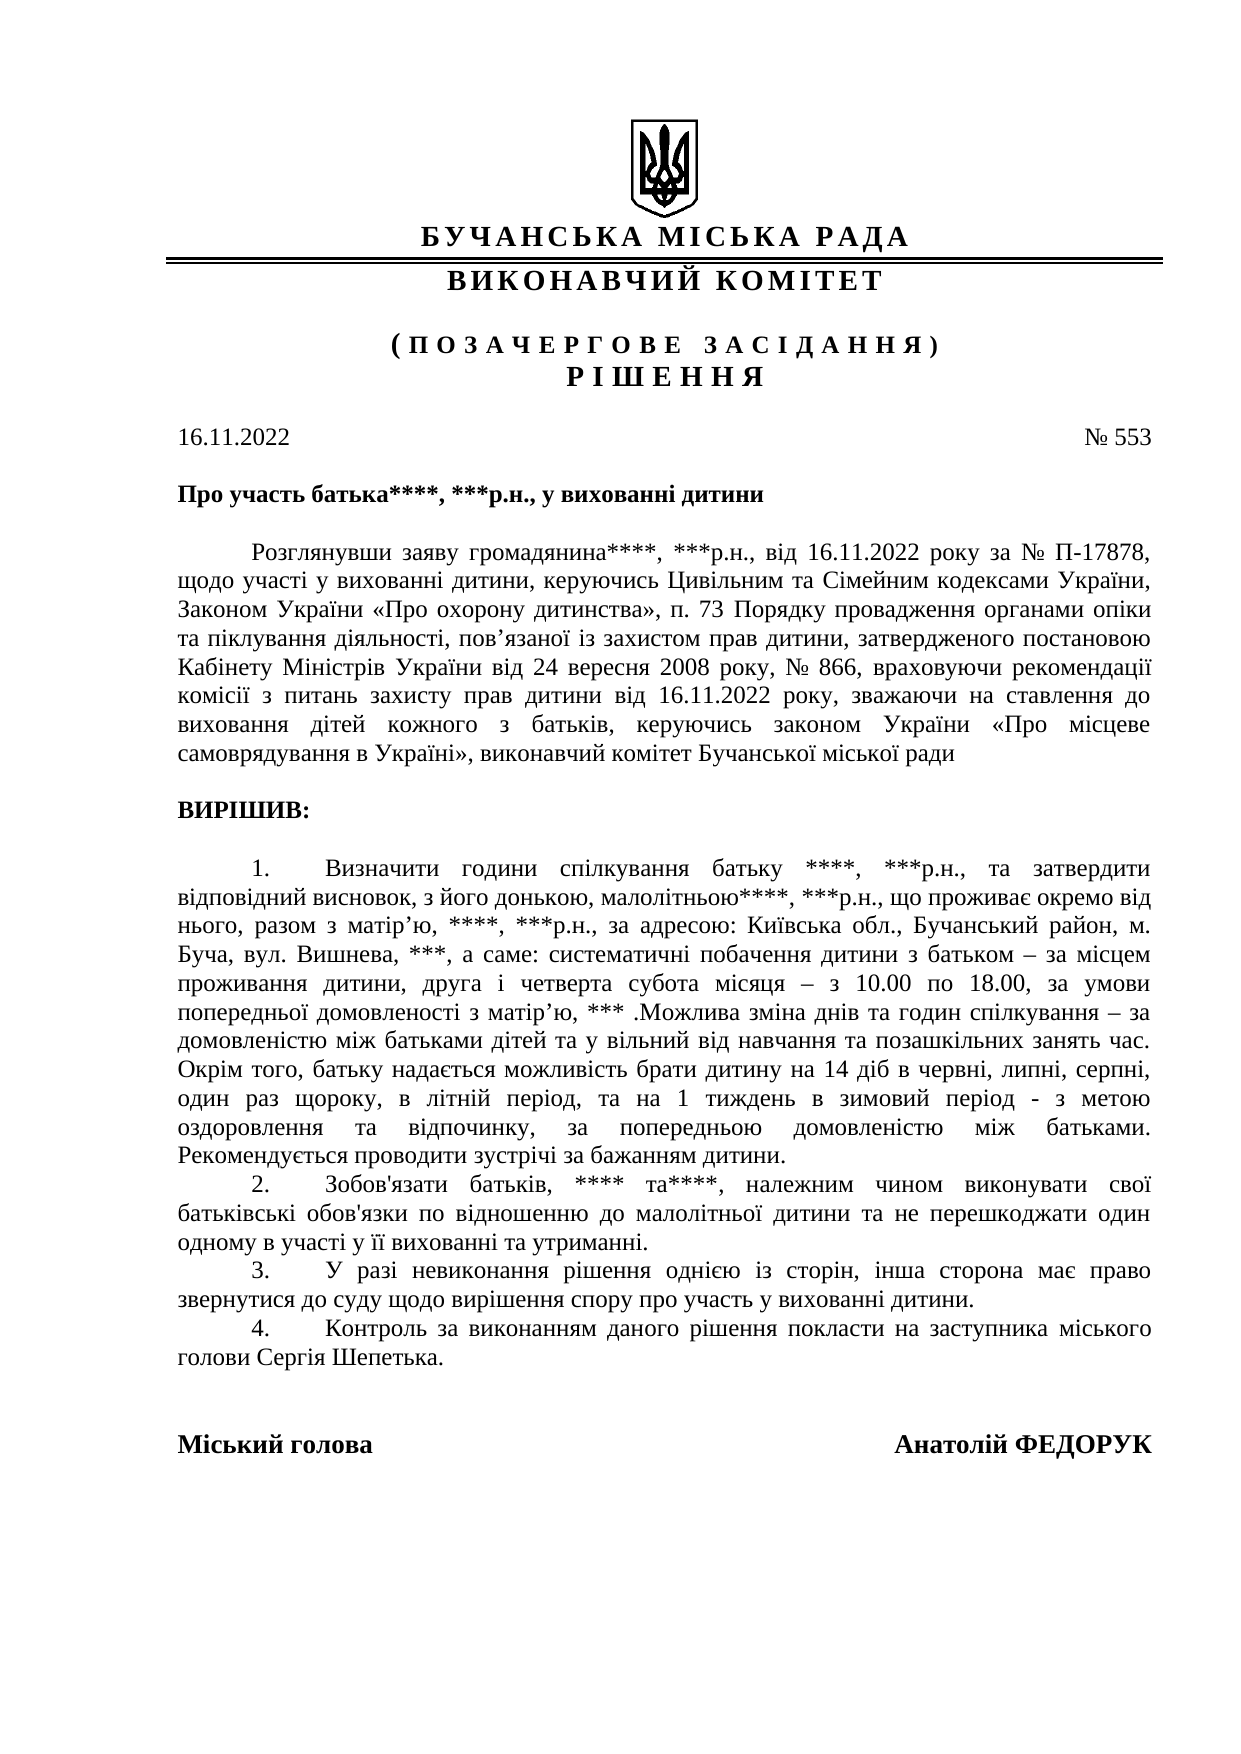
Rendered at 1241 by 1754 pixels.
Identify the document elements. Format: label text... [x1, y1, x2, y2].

text РІШЕННЯ [177, 359, 1152, 393]
text ВИРІШИВ: [177, 795, 1152, 824]
text Про участь батька****, ***р.н., у вихованні дитини [177, 479, 783, 508]
table_header № 553 [666, 422, 1163, 450]
list Визначити години спілкування батьку ****, ***р.н., та затвердити відповідний висновок, з його донькою, малолітньою****, ***р.н., що проживає окремо від нього, разом з матір’ю, ****, ***р.н., за адресою: Київська обл., Бучанський район, м. Буча, вул. Вишнева, ***, а саме: систематичні побачення дитини з батьком – за місцем проживання дитини, друга і четверта субота місяця – з 10.00 по 18.00, за умови попередньої домовленості з матір’ю, *** .Можлива зміна днів та годин спілкування – за домовленістю між батьками дітей та у вільний від навчання та позашкільних занять час. Окрім того, батьку надається можливість брати дитину на 14 діб в червні, липні, серпні, один раз щороку, в літній період, та на 1 тиждень в зимовий період - з метою оздоровлення та відпочинку, за попередньою домовленістю між батьками. Рекомендується проводити зустрічі за бажанням дитини. [177, 853, 1152, 1169]
picture [629, 118, 700, 219]
table_header Міський голова [166, 1428, 664, 1459]
table_header ВИКОНАВЧИЙ КОМІТЕТ [166, 264, 1163, 326]
text Розглянувши заяву громадянина****, ***р.н., від 16.11.2022 року за № П-17878, щодо участі у вихованні дитини, керуючись Цивільним та Сімейним кодексами України, Законом України «Про охорону дитинства», п. 73 Порядку провадження органами опіки та піклування діяльності, пов’язаної із захистом прав дитини, затвердженого постановою Кабінету Міністрів України від 24 вересня 2008 року, № 866, враховуючи рекомендації комісії з питань захисту прав дитини від 16.11.2022 року, зважаючи на ставлення до виховання дітей кожного з батьків, керуючись законом України «Про місцеве самоврядування в Україні», виконавчий комітет Бучанської міської ради [177, 537, 1152, 767]
table_header Анатолій ФЕДОРУК [664, 1428, 1163, 1459]
text (ПОЗАЧЕРГОВЕ ЗАСІДАННЯ) [177, 326, 1152, 359]
list У разі невиконання рішення однією із сторін, інша сторона має право звернутися до суду щодо вирішення спору про участь у вихованні дитини. [177, 1255, 1152, 1313]
table_header 16.11.2022 [166, 422, 666, 450]
list Контроль за виконанням даного рішення покласти на заступника міського голови Сергія Шепетька. [177, 1313, 1152, 1370]
list Зобов'язати батьків, **** та****, належним чином виконувати свої батьківські обов'язки по відношенню до малолітньої дитини та не перешкоджати один одному в участі у її вихованні та утриманні. [177, 1169, 1152, 1255]
text БУЧАНСЬКА МІСЬКА РАДА [177, 219, 1152, 252]
